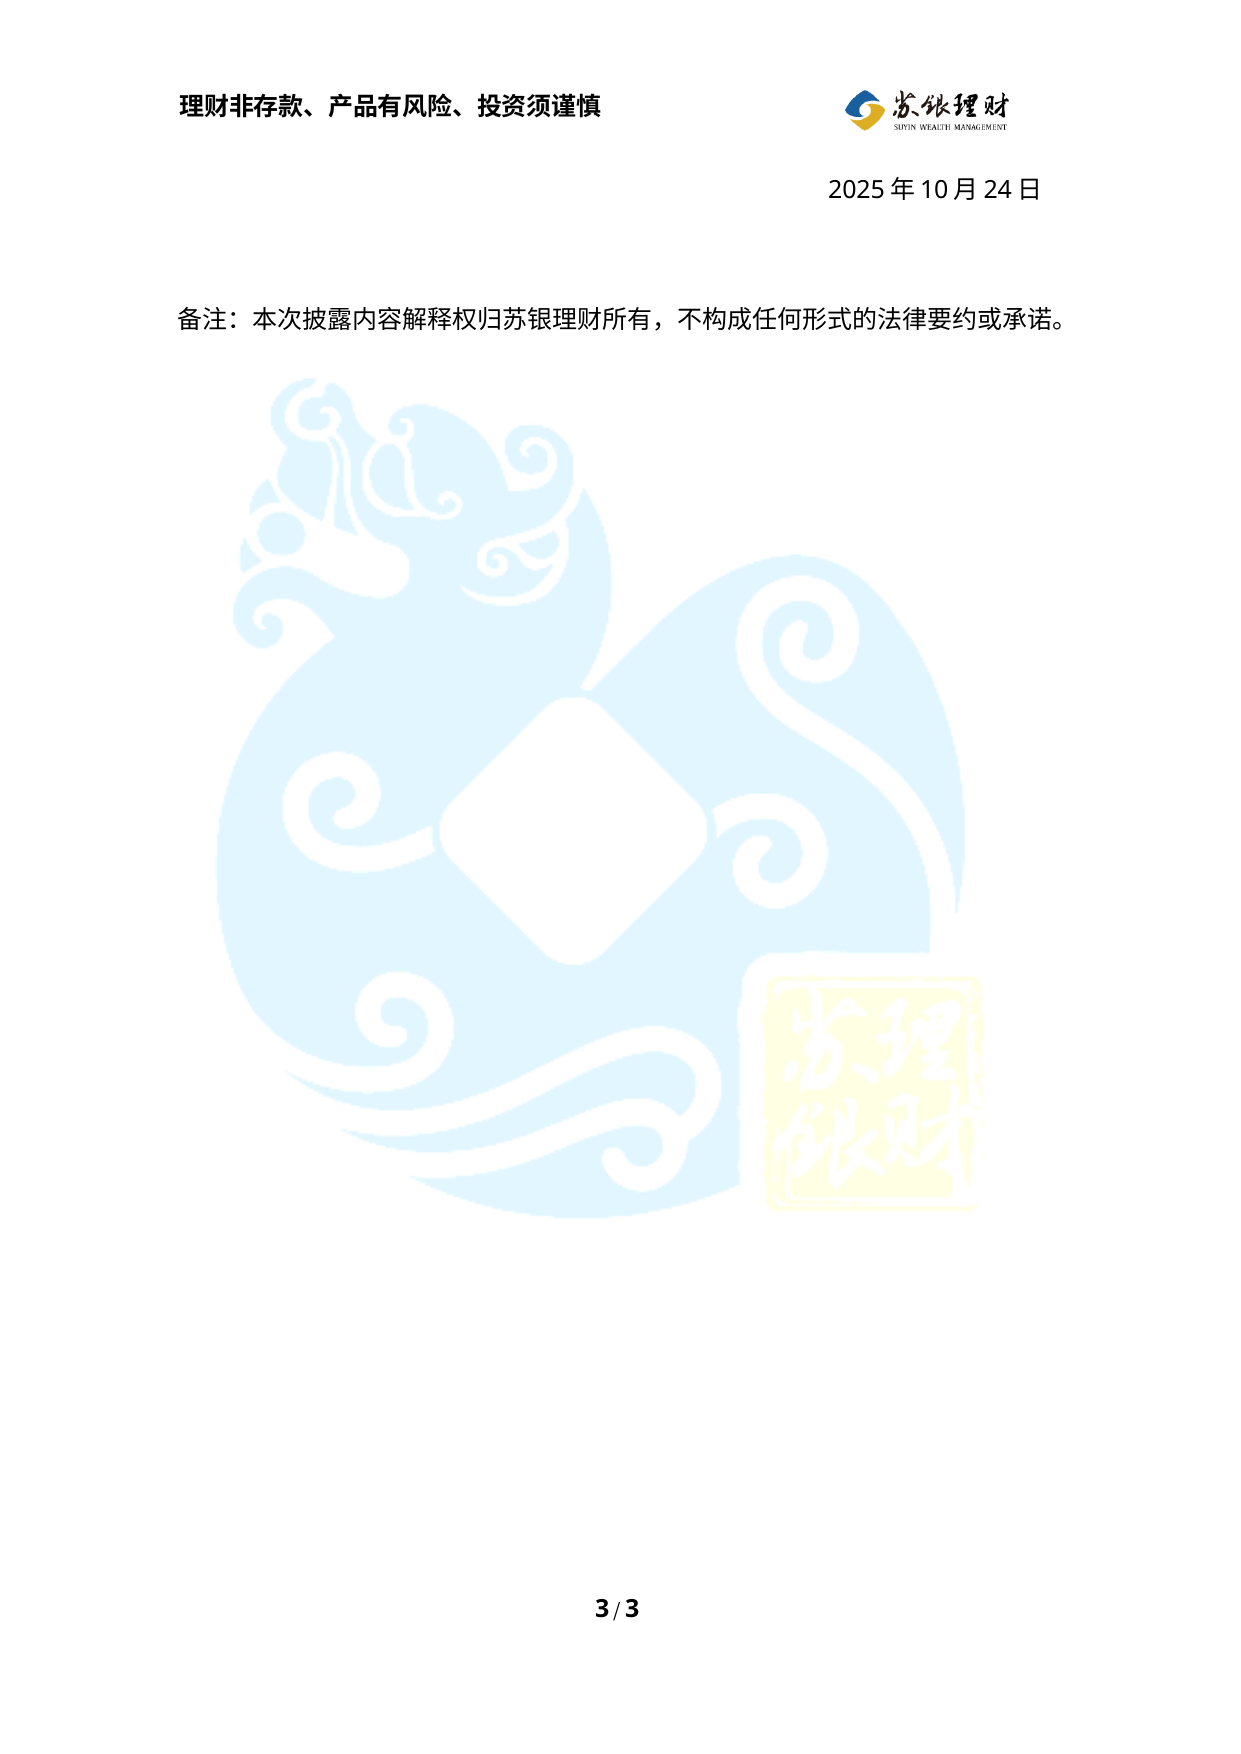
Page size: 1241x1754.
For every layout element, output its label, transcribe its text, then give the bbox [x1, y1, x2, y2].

text 2025年10月24日 [177, 156, 1042, 221]
text 备注：本次披露内容解释权归苏银理财所有，不构成任何形式的法律要约或承诺。 [177, 286, 1053, 351]
picture [820, 72, 1039, 143]
